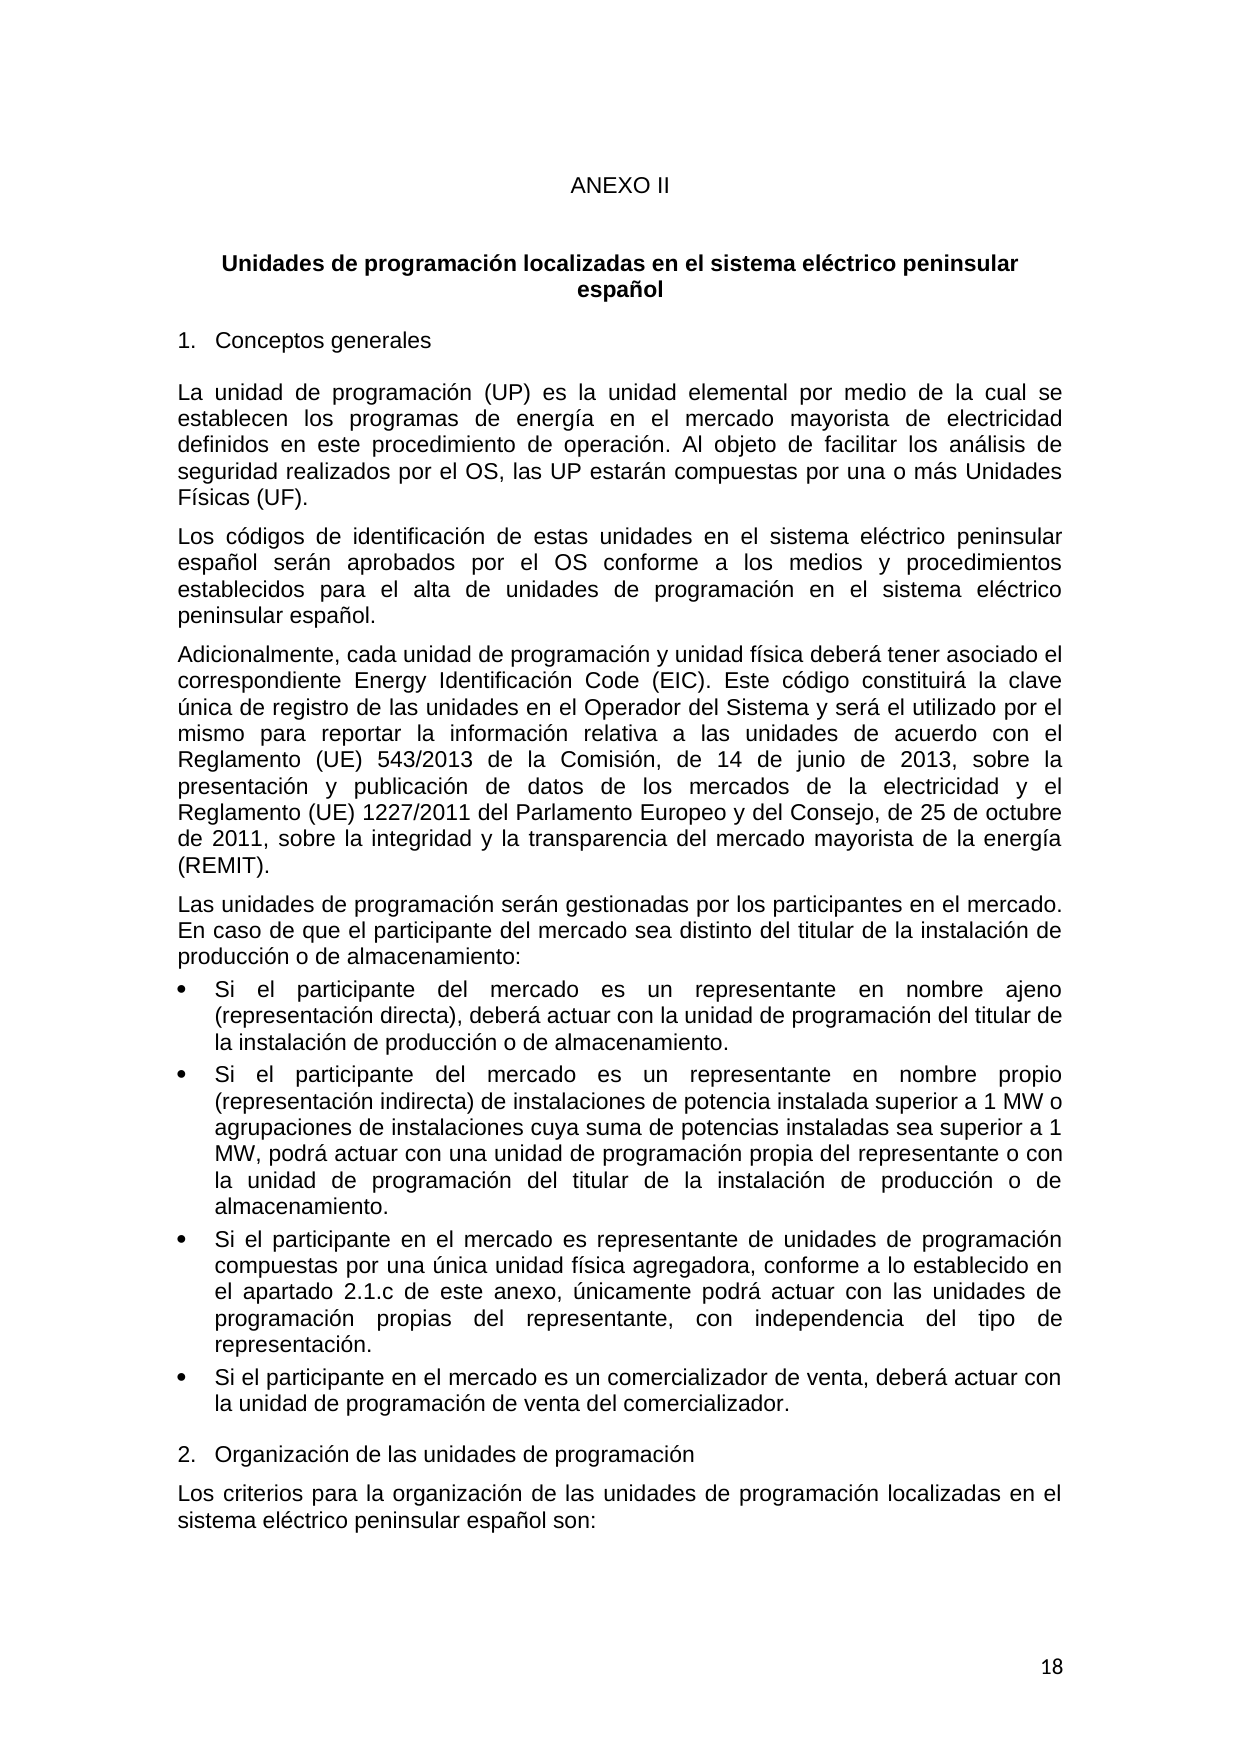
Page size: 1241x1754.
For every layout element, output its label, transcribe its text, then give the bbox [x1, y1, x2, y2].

list Si el participante en el mercado es un comercializador de venta, deberá actuar con la unidad de programación de venta del comercializador. [177, 1364, 1063, 1416]
list Si el participante del mercado es un representante en nombre propio (representación indirecta) de instalaciones de potencia instalada superior a 1 MW o agrupaciones de instalaciones cuya suma de potencias instaladas sea superior a 1 MW, podrá actuar con una unidad de programación propia del representante o con la unidad de programación del titular de la instalación de producción o de almacenamiento. [177, 1061, 1063, 1219]
text La unidad de programación (UP) es la unidad elemental por medio de la cual se establecen los programas de energía en el mercado mayorista de electricidad definidos en este procedimiento de operación. Al objeto de facilitar los análisis de seguridad realizados por el OS, las UP estarán compuestas por una o más Unidades Físicas (UF). [177, 379, 1063, 511]
text ANEXO II [177, 172, 1063, 198]
text Los códigos de identificación de estas unidades en el sistema eléctrico peninsular español serán aprobados por el OS conforme a los medios y procedimientos establecidos para el alta de unidades de programación en el sistema eléctrico peninsular español. [177, 523, 1063, 628]
text Unidades de programación localizadas en el sistema eléctrico peninsular español [177, 250, 1063, 302]
text Los criterios para la organización de las unidades de programación localizadas en el sistema eléctrico peninsular español son: [177, 1480, 1063, 1533]
text Adicionalmente, cada unidad de programación y unidad física deberá tener asociado el correspondiente Energy Identificación Code (EIC). Este código constituirá la clave única de registro de las unidades en el Operador del Sistema y será el utilizado por el mismo para reportar la información relativa a las unidades de acuerdo con el Reglamento (UE) 543/2013 de la Comisión, de 14 de junio de 2013, sobre la presentación y publicación de datos de los mercados de la electricidad y el Reglamento (UE) 1227/2011 del Parlamento Europeo y del Consejo, de 25 de octubre de 2011, sobre la integridad y la transparencia del mercado mayorista de la energía (REMIT). [177, 641, 1063, 878]
list Conceptos generales [177, 327, 1063, 354]
text Las unidades de programación serán gestionadas por los participantes en el mercado. En caso de que el participante del mercado sea distinto del titular de la instalación de producción o de almacenamiento: [177, 891, 1063, 970]
list Organización de las unidades de programación [177, 1441, 1063, 1468]
list Si el participante en el mercado es representante de unidades de programación compuestas por una única unidad física agregadora, conforme a lo establecido en el apartado 2.1.c de este anexo, únicamente podrá actuar con las unidades de programación propias del representante, con independencia del tipo de representación. [177, 1226, 1063, 1357]
list Si el participante del mercado es un representante en nombre ajeno (representación directa), deberá actuar con la unidad de programación del titular de la instalación de producción o de almacenamiento. [177, 976, 1063, 1055]
